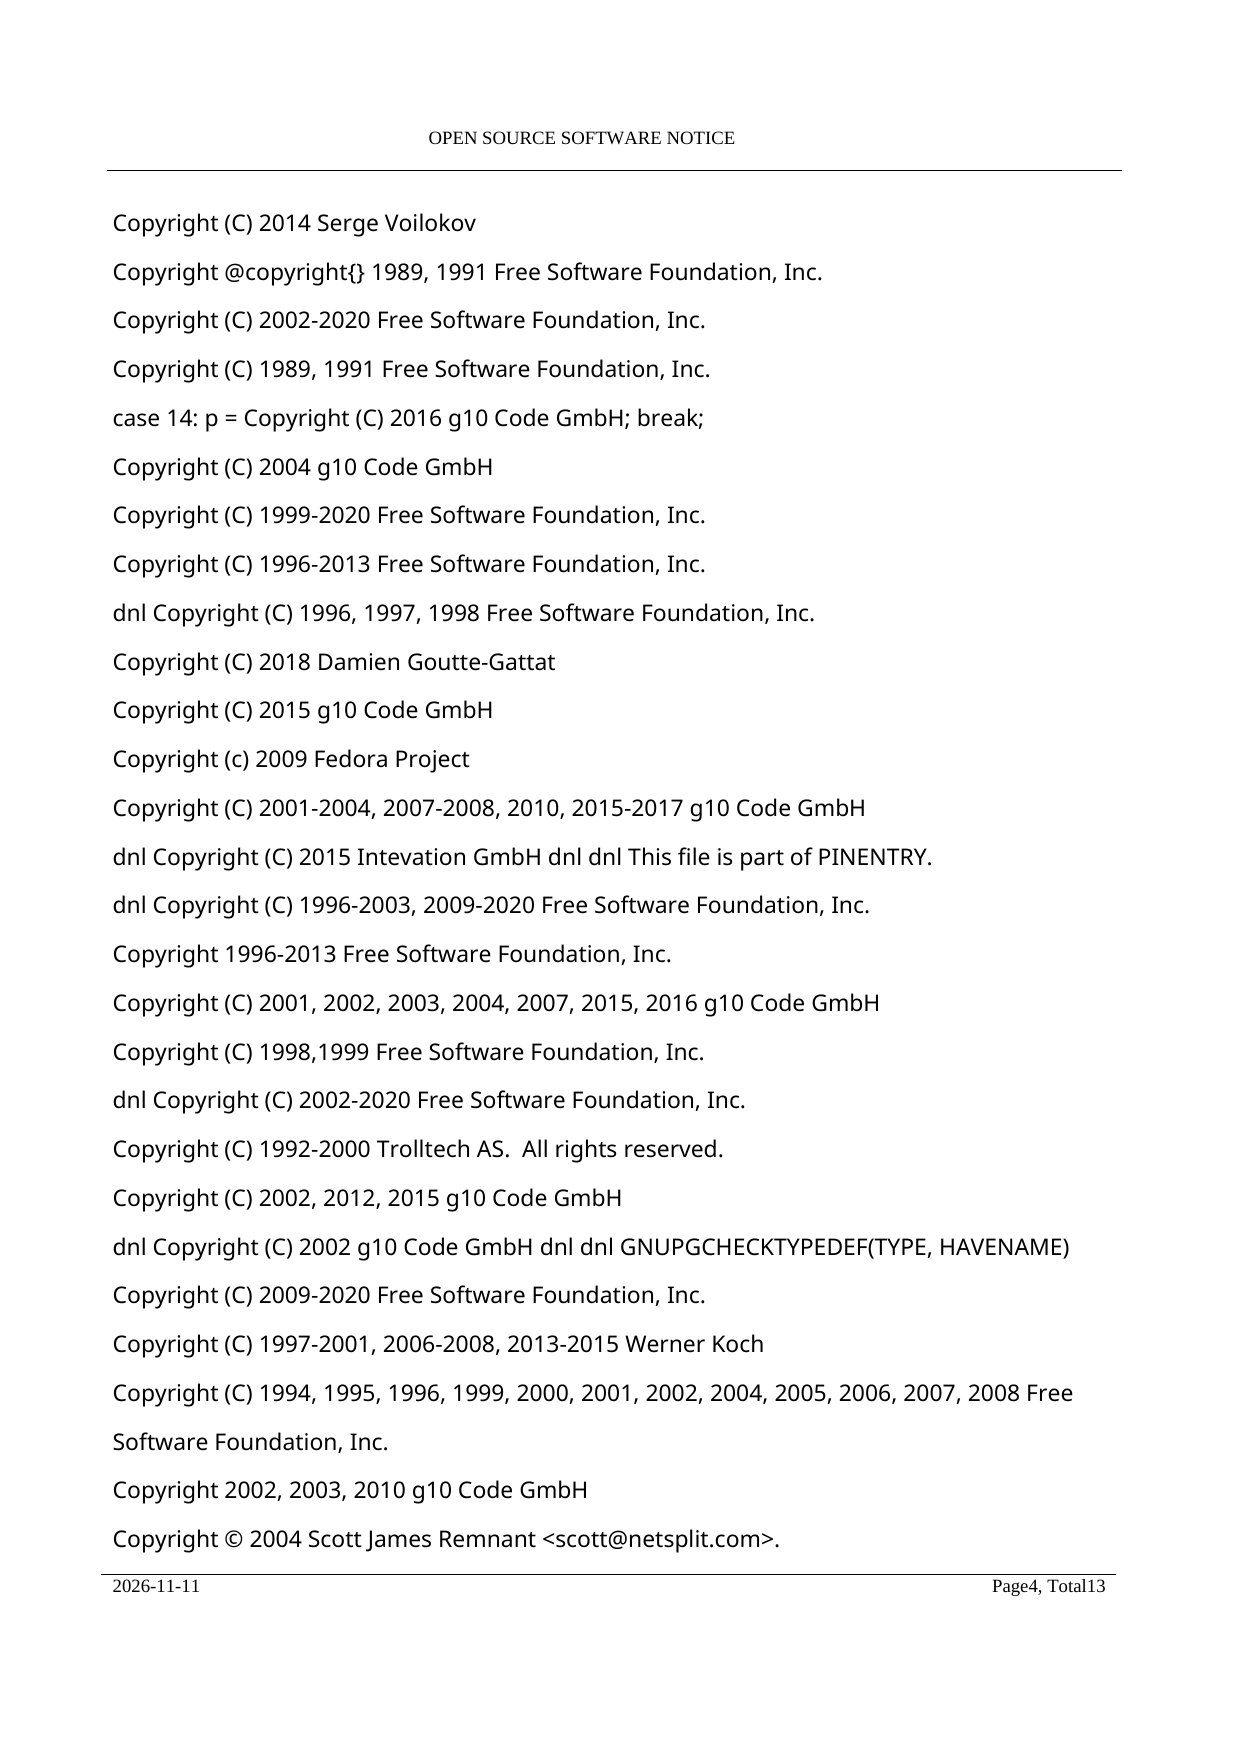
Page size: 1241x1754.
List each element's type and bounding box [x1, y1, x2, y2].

text [112, 206, 1128, 1555]
